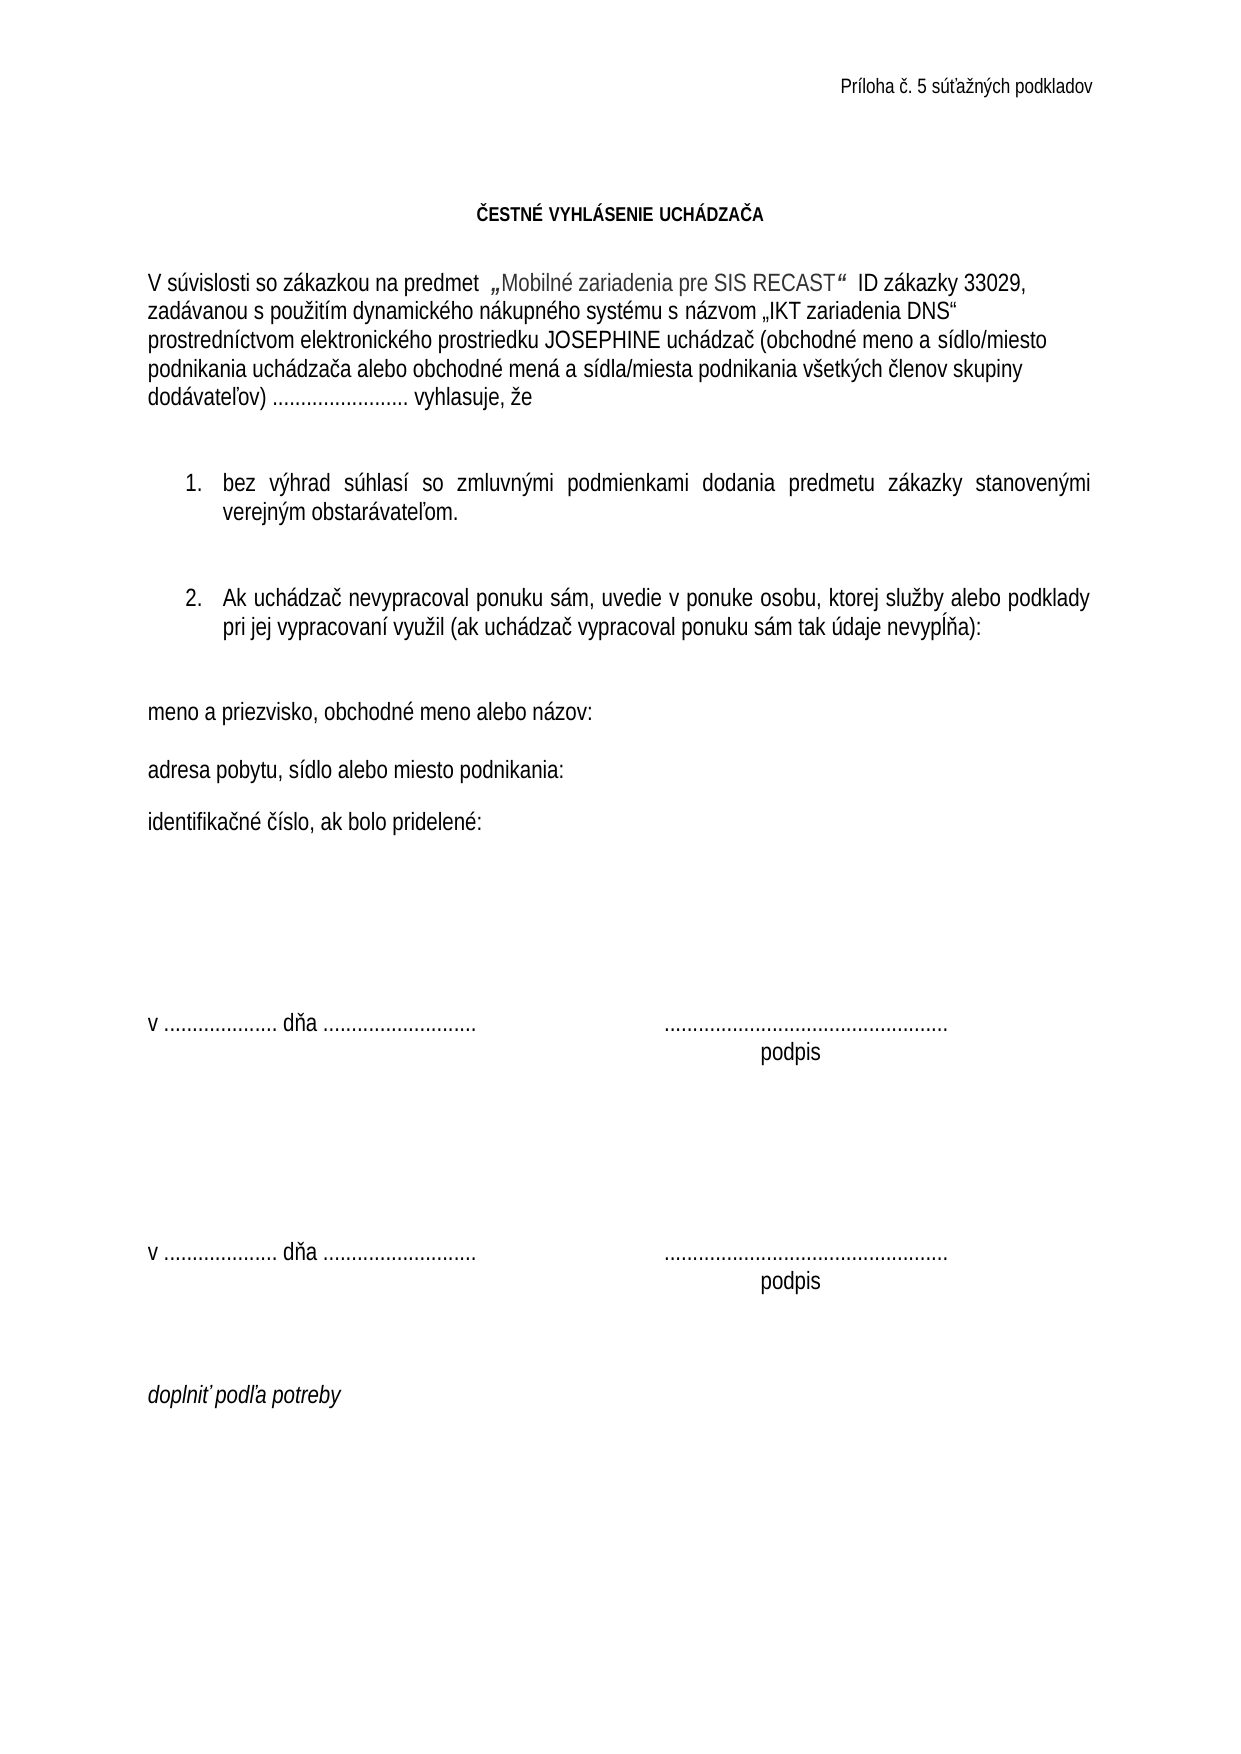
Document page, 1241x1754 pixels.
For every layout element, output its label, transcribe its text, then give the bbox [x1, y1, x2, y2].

text podpis [148, 1036, 1093, 1065]
text V súvislosti so zákazkou na predmet „Mobilné zariadenia pre SIS RECAST“ ID zákazky 33029, zadávanou s použitím dynamického nákupného systému s názvom „IKT zariadenia DNS“ prostredníctvom elektronického prostriedku JOSEPHINE uchádzač (obchodné meno a sídlo/miesto podnikania uchádzača alebo obchodné mená a sídla/miesta podnikania všetkých členov skupiny dodávateľov) ........................ vyhlasuje, že [148, 268, 1093, 411]
text doplniť podľa potreby [148, 1380, 1093, 1409]
text v .................... dňa ........................... .................................................. [148, 1237, 1093, 1266]
text identifikačné číslo, ak bolo pridelené: [148, 807, 1093, 836]
text meno a priezvisko, obchodné meno alebo názov: [148, 697, 1093, 726]
subtitle čestné vyhlásenie uchádzača [148, 198, 1093, 227]
text adresa pobytu, sídlo alebo miesto podnikania: [148, 755, 1093, 783]
list bez výhrad súhlasí so zmluvnými podmienkami dodania predmetu zákazky stanovenými verejným obstarávateľom. [185, 468, 1093, 526]
text v .................... dňa ........................... .................................................. [148, 1008, 1093, 1036]
list Ak uchádzač nevypracoval ponuku sám, uvedie v ponuke osobu, ktorej služby alebo podklady pri jej vypracovaní využil (ak uchádzač vypracoval ponuku sám tak údaje nevypĺňa): [185, 583, 1093, 640]
text podpis [148, 1266, 1093, 1294]
